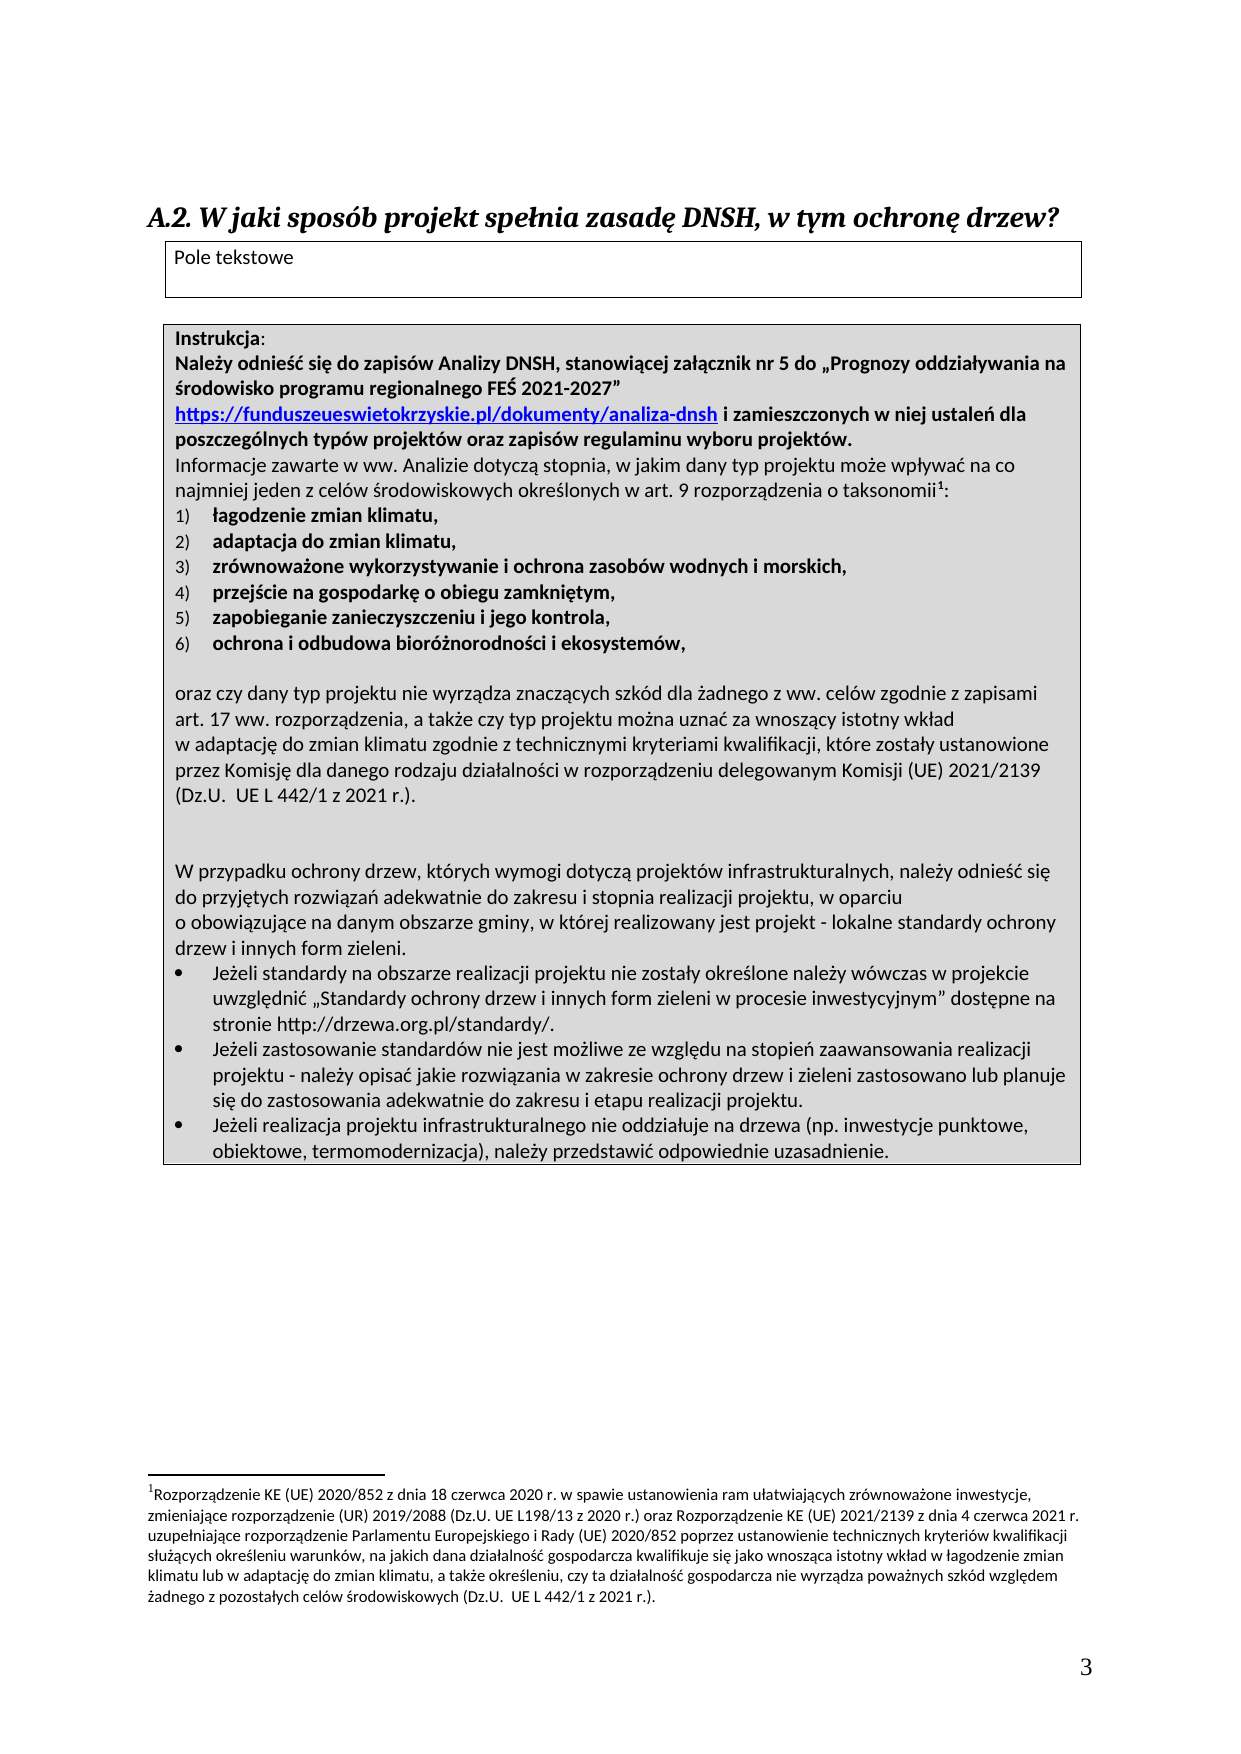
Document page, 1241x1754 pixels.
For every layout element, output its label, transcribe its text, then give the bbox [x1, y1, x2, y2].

text Pole tekstowe [166, 242, 1081, 270]
table_header Instrukcja: Należy odnieść się do zapisów Analizy DNSH, stanowiącej załącznik nr 5 do „Prognozy oddziaływania na środowisko programu regionalnego FEŚ 2021-2027” https://funduszeueswietokrzyskie.pl/dokumenty/analiza-dnsh i zamieszczonych w niej ustaleń dla poszczególnych typów projektów oraz zapisów regulaminu wyboru projektów. Informacje zawarte w ww. Analizie dotyczą stopnia, w jakim dany typ projektu może wpływać na co najmniej jeden z celów środowiskowych określonych w art. 9 rozporządzenia o taksonomii: łagodzenie zmian klimatu, adaptacja do zmian klimatu, zrównoważone wykorzystywanie i ochrona zasobów wodnych i morskich, przejście na gospodarkę o obiegu zamkniętym, zapobieganie zanieczyszczeniu i jego kontrola, ochrona i odbudowa bioróżnorodności i ekosystemów, oraz czy dany typ projektu nie wyrządza znaczących szkód dla żadnego z ww. celów zgodnie z zapisami art. 17 ww. rozporządzenia, a także czy typ projektu można uznać za wnoszący istotny wkład w adaptację do zmian klimatu zgodnie z technicznymi kryteriami kwalifikacji, które zostały ustanowione przez Komisję dla danego rodzaju działalności w rozporządzeniu delegowanym Komisji (UE) 2021/2139 (Dz.U. UE L 442/1 z 2021 r.). W przypadku ochrony drzew, których wymogi dotyczą projektów infrastrukturalnych, należy odnieść się do przyjętych rozwiązań adekwatnie do zakresu i stopnia realizacji projektu, w oparciu o obowiązujące na danym obszarze gminy, w której realizowany jest projekt - lokalne standardy ochrony drzew i innych form zieleni. Jeżeli standardy na obszarze realizacji projektu nie zostały określone należy wówczas w projekcie uwzględnić „Standardy ochrony drzew i innych form zieleni w procesie inwestycyjnym” dostępne na stronie http://drzewa.org.pl/standardy/. Jeżeli zastosowanie standardów nie jest możliwe ze względu na stopień zaawansowania realizacji projektu - należy opisać jakie rozwiązania w zakresie ochrony drzew i zieleni zastosowano lub planuje się do zastosowania adekwatnie do zakresu i etapu realizacji projektu. Jeżeli realizacja projektu infrastrukturalnego nie oddziałuje na drzewa (np. inwestycje punktowe, obiektowe, termomodernizacja), należy przedstawić odpowiednie uzasadnienie. [164, 325, 1080, 1163]
subtitle A.2. W jaki sposób projekt spełnia zasadę DNSH, w tym ochronę drzew? [148, 201, 1093, 235]
